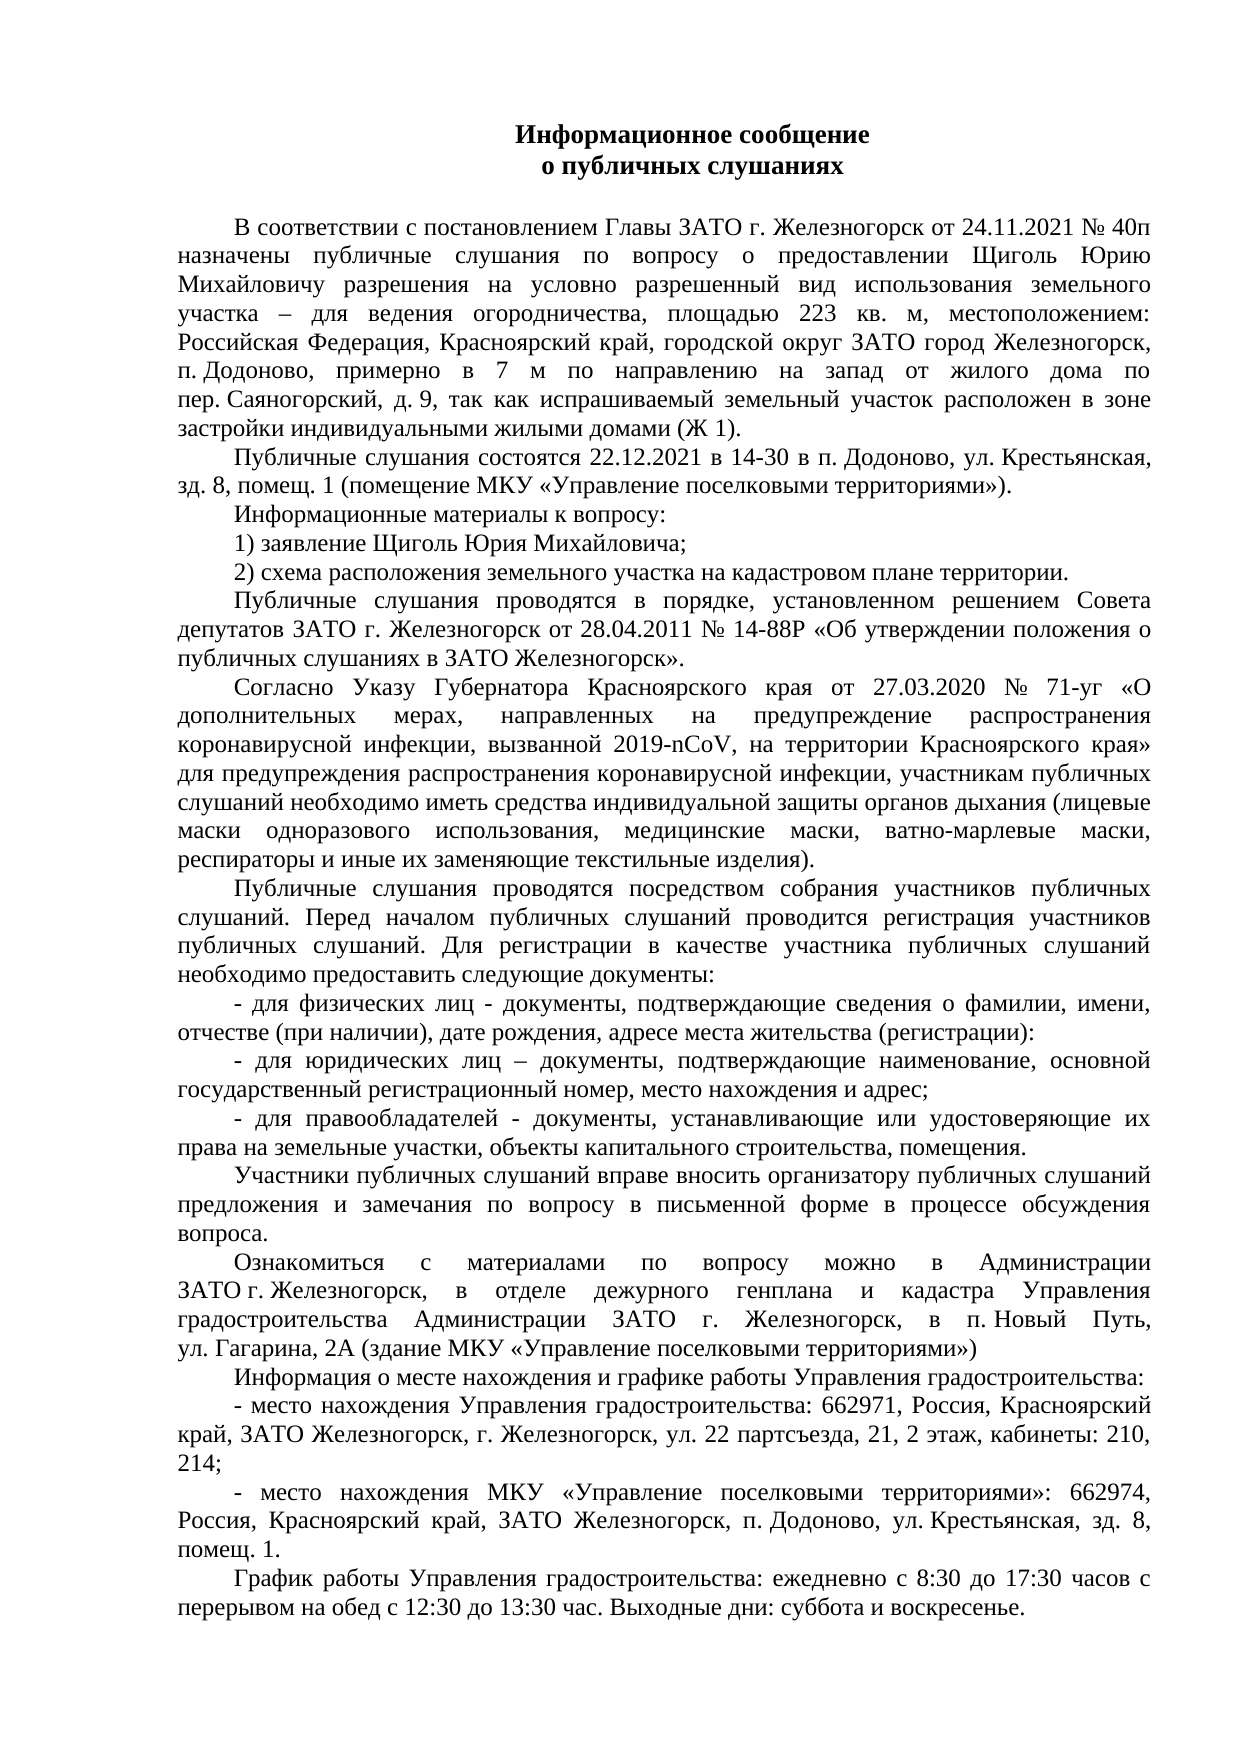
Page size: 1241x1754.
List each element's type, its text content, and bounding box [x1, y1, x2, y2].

text - для физических лиц - документы, подтверждающие сведения о фамилии, имени, отчестве (при наличии), дате рождения, адресе места жительства (регистрации): [177, 988, 1152, 1045]
text Публичные слушания проводятся в порядке, установленном решением Совета депутатов ЗАТО г. Железногорск от 28.04.2011 № 14-88Р «Об утверждении положения о публичных слушаниях в ЗАТО Железногорск». [177, 585, 1152, 672]
text о публичных слушаниях [177, 149, 1152, 180]
text Ознакомиться с материалами по вопросу можно в Администрации ЗАТО г. Железногорск, в отделе дежурного генплана и кадастра Управления градостроительства Администрации ЗАТО г. Железногорск, в п. Новый Путь, ул. Гагарина, 2А (здание МКУ «Управление поселковыми территориями») [177, 1247, 1152, 1362]
text График работы Управления градостроительства: ежедневно с 8:30 до 17:30 часов с перерывом на обед с 12:30 до 13:30 час. Выходные дни: суббота и воскресенье. [177, 1563, 1152, 1620]
text Информационное сообщение [177, 118, 1152, 149]
text Участники публичных слушаний вправе вносить организатору публичных слушаний предложения и замечания по вопросу в письменной форме в процессе обсуждения вопроса. [177, 1160, 1152, 1247]
text - для правообладателей - документы, устанавливающие или удостоверяющие их права на земельные участки, объекты капитального строительства, помещения. [177, 1103, 1152, 1160]
text Публичные слушания состоятся 22.12.2021 в 14-30 в п. Додоново, ул. Крестьянская, зд. 8, помещ. 1 (помещение МКУ «Управление поселковыми территориями»). [177, 442, 1152, 499]
text Публичные слушания проводятся посредством собрания участников публичных слушаний. Перед началом публичных слушаний проводится регистрация участников публичных слушаний. Для регистрации в качестве участника публичных слушаний необходимо предоставить следующие документы: [177, 873, 1152, 988]
text - место нахождения Управления градостроительства: 662971, Россия, Красноярский край, ЗАТО Железногорск, г. Железногорск, ул. 22 партсъезда, 21, 2 этаж, кабинеты: 210, 214; [177, 1390, 1152, 1477]
text Информация о месте нахождения и графике работы Управления градостроительства: [177, 1362, 1152, 1390]
text 2) схема расположения земельного участка на кадастровом плане территории. [177, 557, 1152, 585]
text - для юридических лиц – документы, подтверждающие наименование, основной государственный регистрационный номер, место нахождения и адрес; [177, 1045, 1152, 1103]
text В соответствии с постановлением Главы ЗАТО г. Железногорск от 24.11.2021 № 40п назначены публичные слушания по вопросу о предоставлении Щиголь Юрию Михайловичу разрешения на условно разрешенный вид использования земельного участка – для ведения огородничества, площадью 223 кв. м, местоположением: Российская Федерация, Красноярский край, городской округ ЗАТО город Железногорск, п. Додоново, примерно в 7 м по направлению на запад от жилого дома по пер. Саяногорский, д. 9, так как испрашиваемый земельный участок расположен в зоне застройки индивидуальными жилыми домами (Ж 1). [177, 212, 1152, 442]
text Согласно Указу Губернатора Красноярского края от 27.03.2020 № 71-уг «О дополнительных мерах, направленных на предупреждение распространения коронавирусной инфекции, вызванной 2019-nCoV, на территории Красноярского края» для предупреждения распространения коронавирусной инфекции, участникам публичных слушаний необходимо иметь средства индивидуальной защиты органов дыхания (лицевые маски одноразового использования, медицинские маски, ватно-марлевые маски, респираторы и иные их заменяющие текстильные изделия). [177, 672, 1152, 873]
text 1) заявление Щиголь Юрия Михайловича; [177, 528, 1152, 557]
text - место нахождения МКУ «Управление поселковыми территориями»: 662974, Россия, Красноярский край, ЗАТО Железногорск, п. Додоново, ул. Крестьянская, зд. 8, помещ. 1. [177, 1477, 1152, 1563]
text Информационные материалы к вопросу: [177, 499, 1152, 528]
